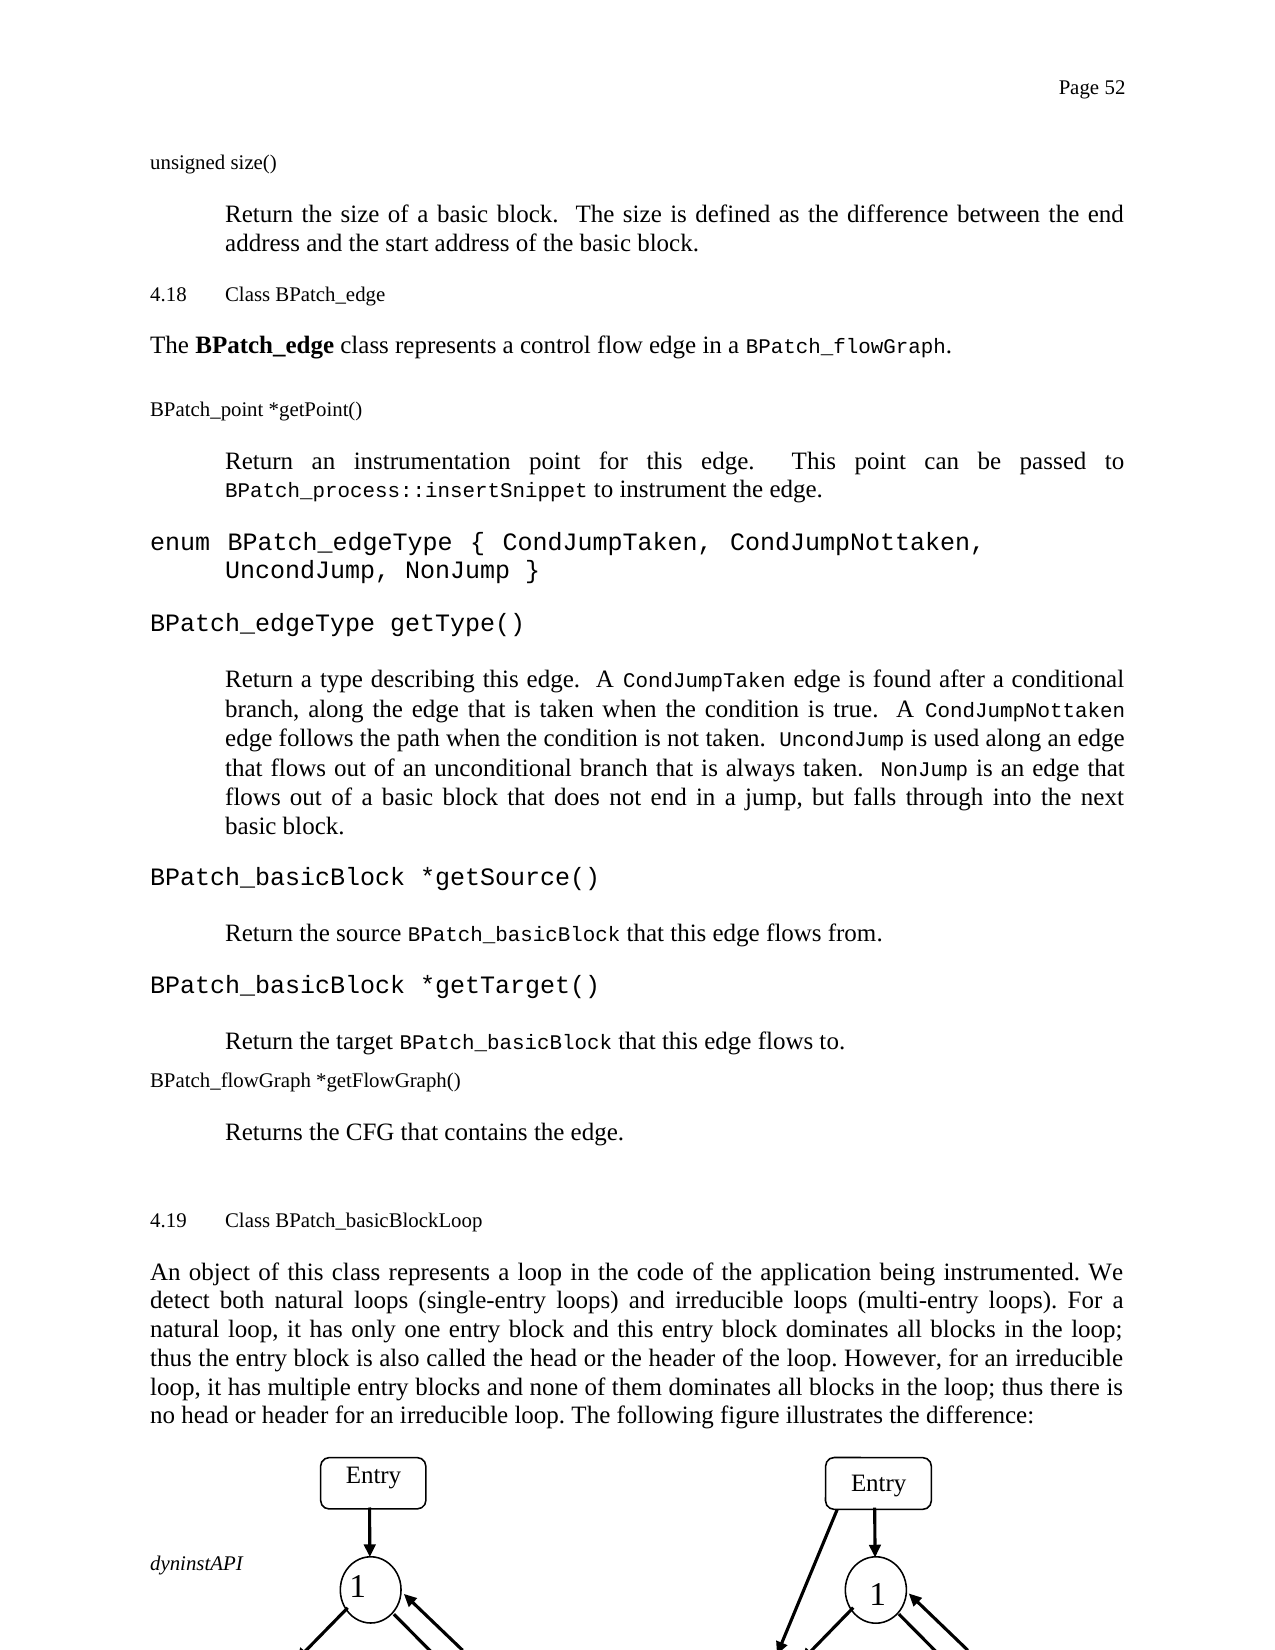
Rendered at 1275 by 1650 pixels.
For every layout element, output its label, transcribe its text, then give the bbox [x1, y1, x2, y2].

text Returns the CFG that contains the edge. [225, 1117, 1125, 1146]
text An object of this class represents a loop in the code of the application being instrumented. We detect both natural loops (single-entry loops) and irreducible loops (multi-entry loops). For a natural loop, it has only one entry block and this entry block dominates all blocks in the loop; thus the entry block is also called the head or the header of the loop. However, for an irreducible loop, it has multiple entry blocks and none of them dominates all blocks in the loop; thus there is no head or header for an irreducible loop. The following figure illustrates the difference: [150, 1257, 1125, 1429]
list Return the source BPatch_basicBlock that this edge flows from. [150, 918, 1125, 948]
text BPatch_flowGraph *getFlowGraph() [150, 1068, 1125, 1092]
list enum BPatch_edgeType { CondJumpTaken, CondJumpNottaken, UncondJump, NonJump } [150, 529, 1125, 586]
list BPatch_basicBlock *getTarget() [150, 973, 1125, 1001]
list Return an instrumentation point for this edge. This point can be passed to BPatch_process::insertSnippet to instrument the edge. [225, 446, 1125, 504]
text unsigned size() [150, 150, 1125, 174]
subtitle Class BPatch_basicBlockLoop [150, 1208, 1125, 1232]
text The BPatch_edge class represents a control flow edge in a BPatch_flowGraph. [150, 331, 1125, 360]
list Return a type describing this edge. A CondJumpTaken edge is found after a conditional branch, along the edge that is taken when the condition is true. A CondJumpNottaken edge follows the path when the condition is not taken. UncondJump is used along an edge that flows out of an unconditional branch that is always taken. NonJump is an edge that flows out of a basic block that does not end in a jump, but falls through into the next basic block. [225, 664, 1125, 840]
text BPatch_point *getPoint() [150, 397, 1125, 421]
list BPatch_basicBlock *getSource() [150, 865, 1125, 893]
list BPatch_edgeType getType() [150, 611, 1125, 639]
list Return the target BPatch_basicBlock that this edge flows to. [150, 1026, 1125, 1056]
subtitle Class BPatch_edge [150, 282, 1125, 306]
list Return the size of a basic block. The size is defined as the difference between the end address and the start address of the basic block. [225, 199, 1125, 257]
